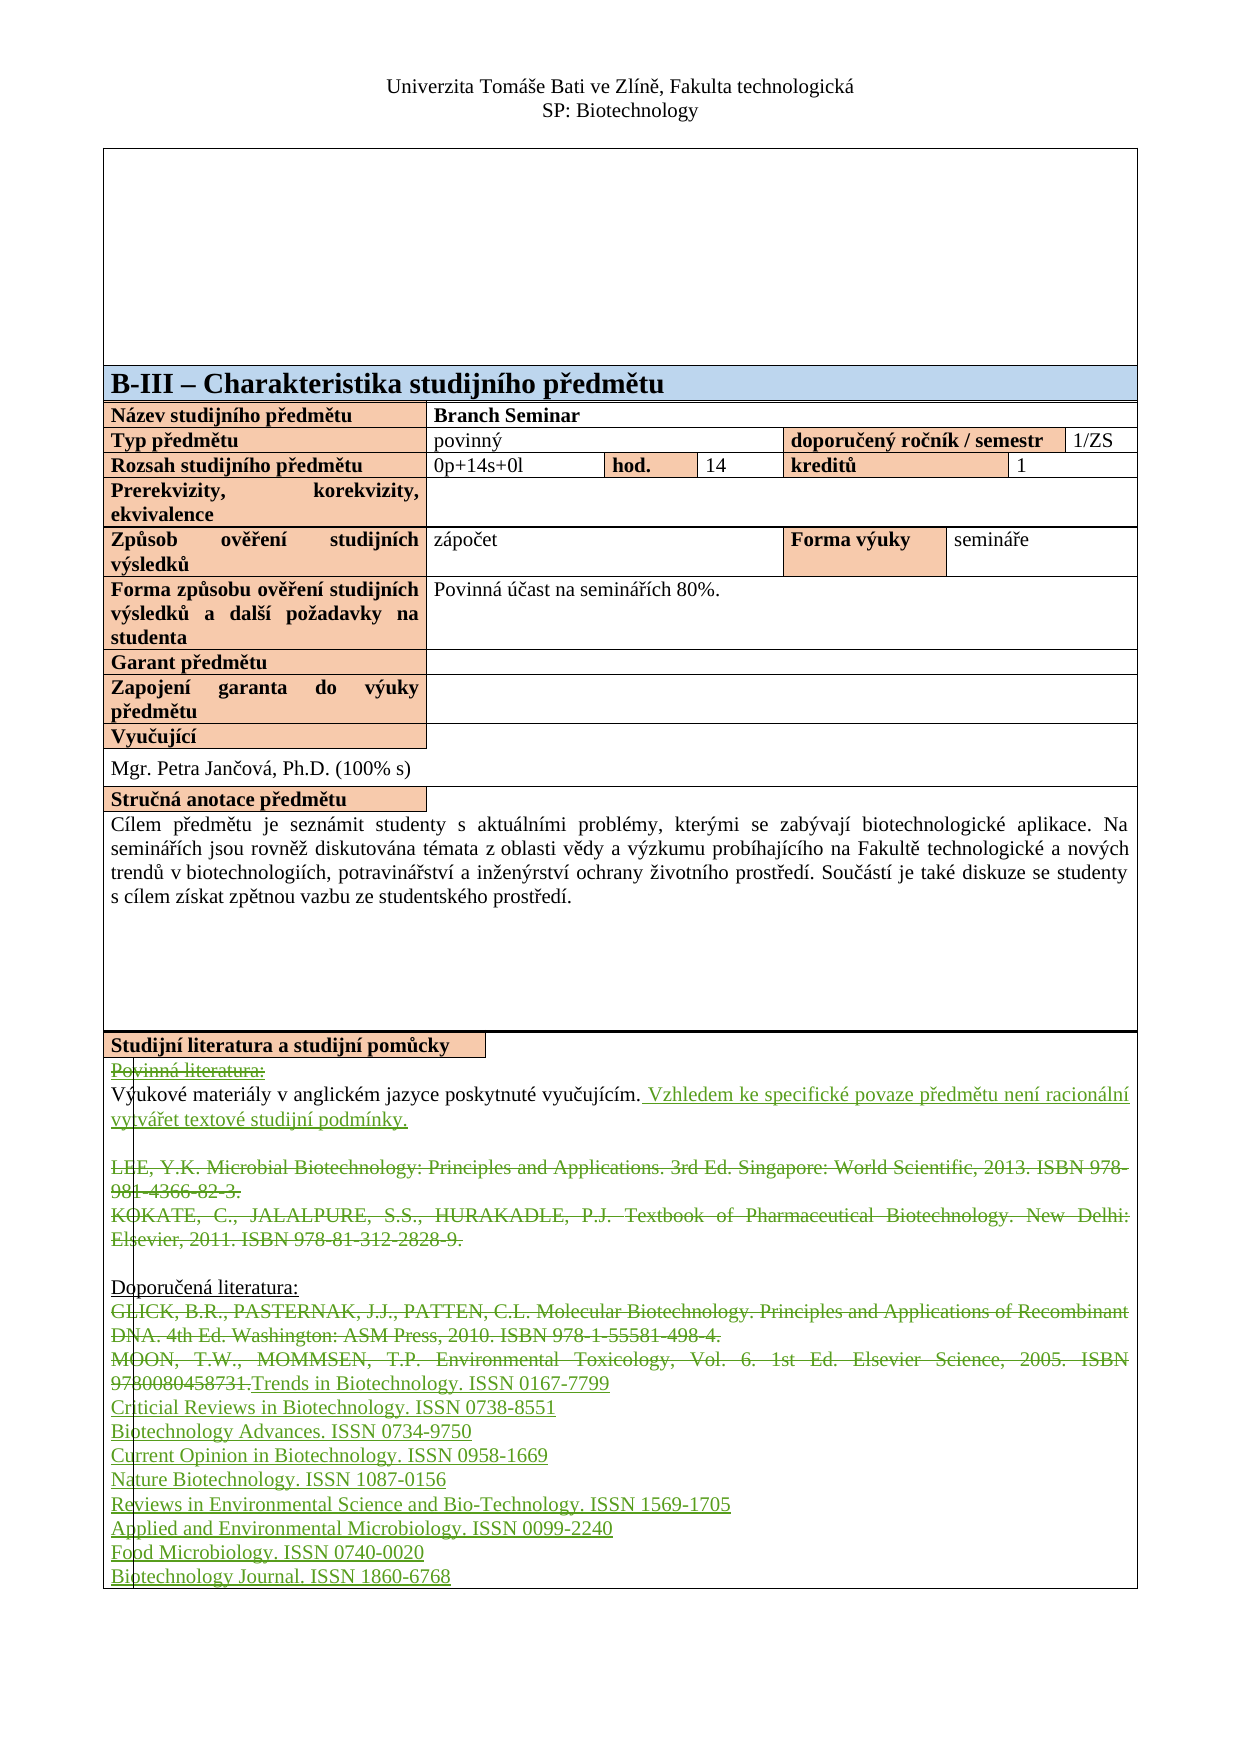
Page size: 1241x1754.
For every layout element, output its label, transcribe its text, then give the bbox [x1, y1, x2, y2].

table_cell [427, 675, 1137, 723]
table_cell 14 [698, 453, 783, 477]
table_cell Mgr. Petra Jančová, Ph.D. (100% s) [104, 748, 1137, 786]
table_cell Zapojení garanta do výuky předmětu [104, 675, 426, 723]
table_cell [486, 1033, 1137, 1057]
table_cell doporučený ročník / semestr [784, 428, 1065, 452]
table_cell Forma způsobu ověření studijních výsledků a další požadavky na studenta [104, 577, 426, 649]
table_cell Garant předmětu [104, 650, 426, 674]
table_cell Branch Seminar [427, 403, 1137, 427]
table_cell 0p+14s+0l [427, 453, 604, 477]
table_cell [427, 787, 1137, 811]
table_cell Stručná anotace předmětu [104, 787, 426, 811]
table_cell Název studijního předmětu [104, 403, 426, 427]
table_cell Cílem předmětu je seznámit studenty s aktuálními problémy, kterými se zabývají biotechnologické aplikace. Na seminářích jsou rovněž diskutována témata z oblasti vědy a výzkumu probíhajícího na Fakultě technologické a nových trendů v biotechnologiích, potravinářství a inženýrství ochrany životního prostředí. Součástí je také diskuze se studenty s cílem získat zpětnou vazbu ze studentského prostředí. [104, 811, 1137, 1030]
table_cell Forma výuky [784, 528, 946, 576]
table_cell Způsob ověření studijních výsledků [104, 528, 426, 576]
table_cell semináře [947, 528, 1137, 576]
table_cell 1 [1009, 453, 1137, 477]
table_cell Typ předmětu [104, 428, 426, 452]
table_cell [134, 1057, 1137, 1588]
table_cell [104, 149, 1137, 365]
table_cell Rozsah studijního předmětu [104, 453, 426, 477]
table_cell zápočet [427, 528, 783, 576]
table_cell Vyučující [104, 724, 426, 748]
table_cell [104, 1058, 133, 1588]
table_cell kreditů [784, 453, 1008, 477]
table_cell [427, 650, 1137, 674]
table_cell Povinná účast na seminářích 80%. [427, 577, 1137, 649]
table_cell 1/ZS [1066, 428, 1137, 452]
table_cell Prerekvizity, korekvizity, ekvivalence [104, 478, 426, 526]
table_cell [427, 724, 1137, 748]
table_cell Studijní literatura a studijní pomůcky [104, 1033, 485, 1057]
table_cell [427, 478, 1137, 526]
table_cell hod. [605, 453, 697, 477]
table_cell B-III – Charakteristika studijního předmětu [104, 366, 1137, 400]
table_cell povinný [427, 428, 783, 452]
